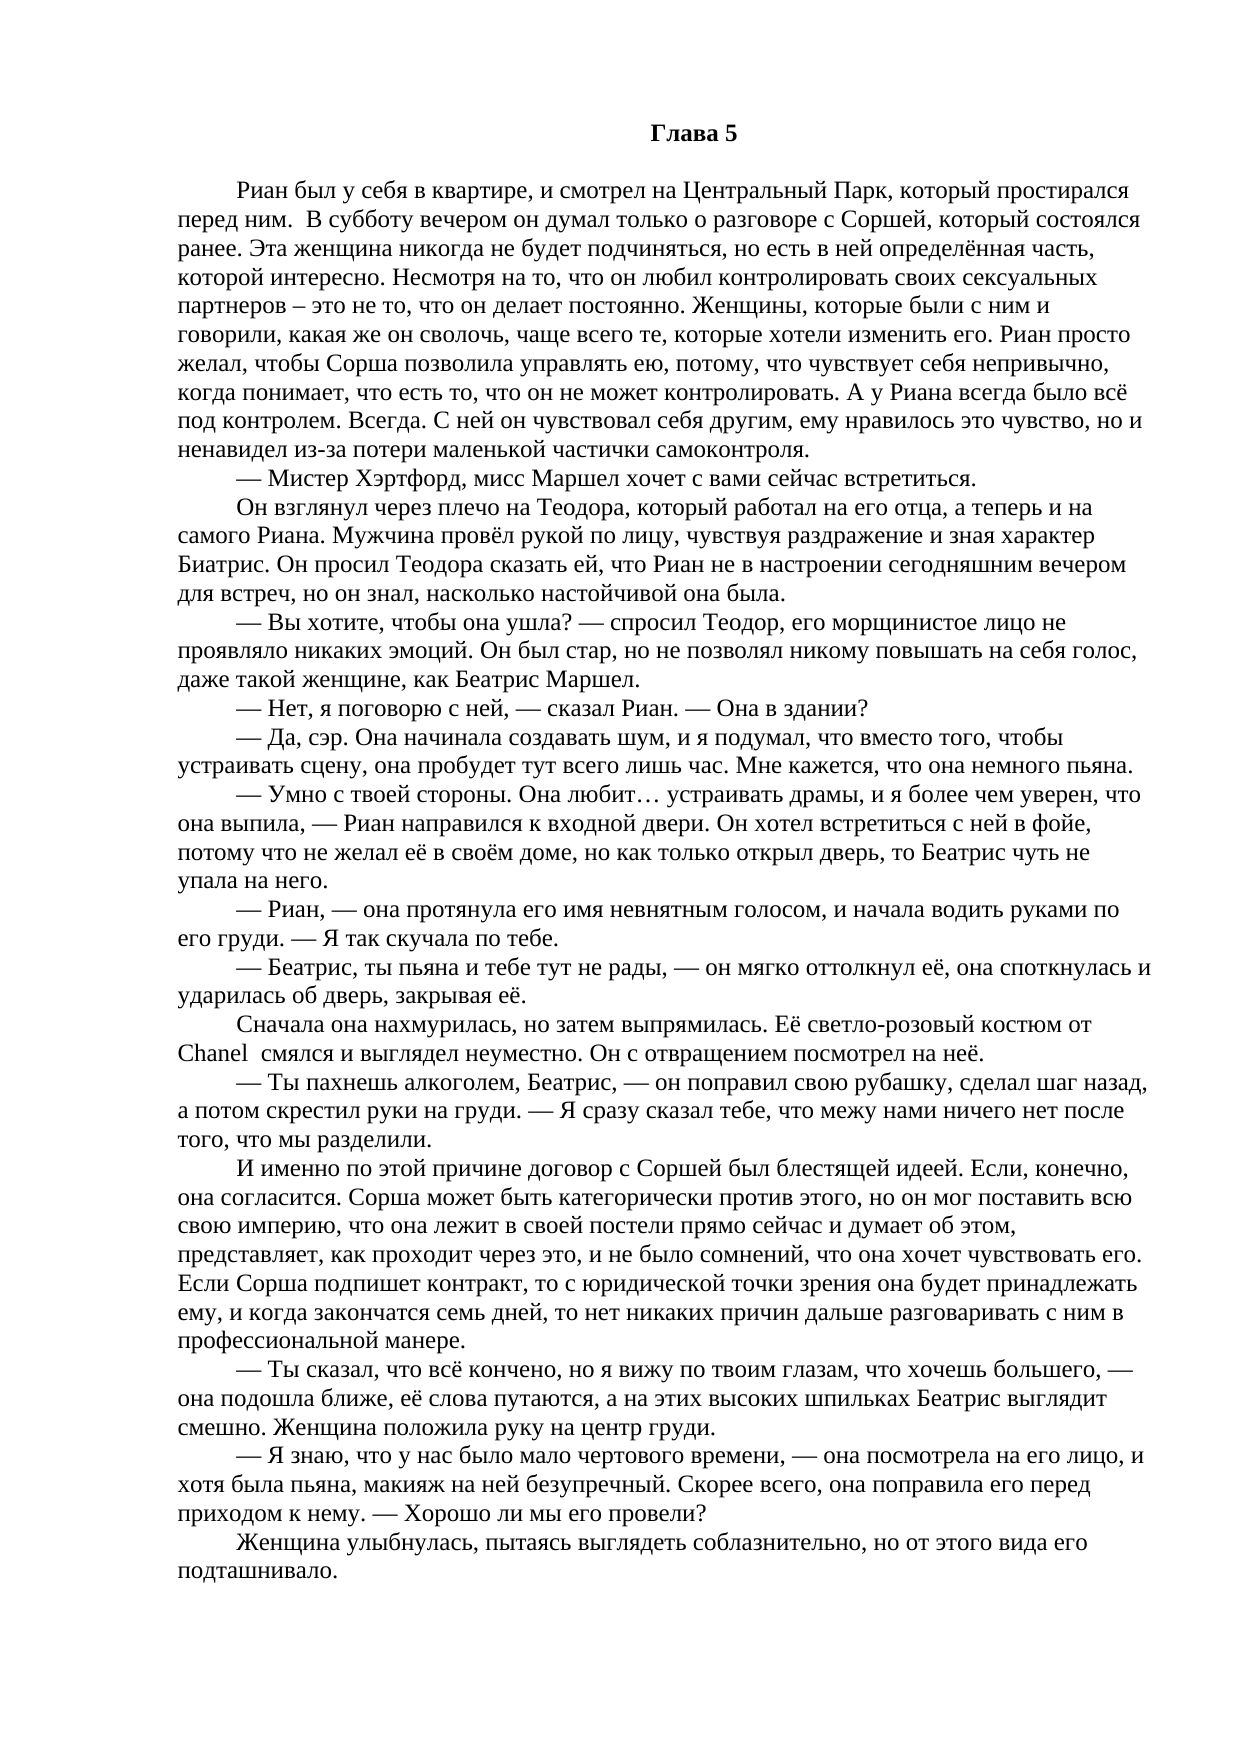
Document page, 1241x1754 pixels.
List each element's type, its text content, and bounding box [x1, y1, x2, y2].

text И именно по этой причине договор с Соршей был блестящей идеей. Если, конечно, она согласится. Сорша может быть категорически против этого, но он мог поставить всю свою империю, что она лежит в своей постели прямо сейчас и думает об этом, представляет, как проходит через это, и не было сомнений, что она хочет чувствовать его. Если Сорша подпишет контракт, то с юридической точки зрения она будет принадлежать ему, и когда закончатся семь дней, то нет никаких причин дальше разговаривать с ним в профессиональной манере. [177, 1153, 1152, 1354]
text Риан был у себя в квартире, и смотрел на Центральный Парк, который простирался перед ним. В субботу вечером он думал только о разговоре с Соршей, который состоялся ранее. Эта женщина никогда не будет подчиняться, но есть в ней определённая часть, которой интересно. Несмотря на то, что он любил контролировать своих сексуальных партнеров – это не то, что он делает постоянно. Женщины, которые были с ним и говорили, какая же он сволочь, чаще всего те, которые хотели изменить его. Риан просто желал, чтобы Сорша позволила управлять ею, потому, что чувствует себя непривычно, когда понимает, что есть то, что он не может контролировать. А у Риана всегда было всё под контролем. Всегда. С ней он чувствовал себя другим, ему нравилось это чувство, но и ненавидел из-за потери маленькой частички самоконтроля. [177, 176, 1152, 463]
text — Риан, — она протянула его имя невнятным голосом, и начала водить руками по его груди. — Я так скучала по тебе. [177, 894, 1152, 952]
text — Мистер Хэртфорд, мисс Маршел хочет с вами сейчас встретиться. [177, 463, 1152, 492]
text — Ты сказал, что всё кончено, но я вижу по твоим глазам, что хочешь большего, — она подошла ближе, её слова путаются, а на этих высоких шпильках Беатрис выглядит смешно. Женщина положила руку на центр груди. [177, 1354, 1152, 1441]
text — Я знаю, что у нас было мало чертового времени, — она посмотрела на его лицо, и хотя была пьяна, макияж на ней безупречный. Скорее всего, она поправила его перед приходом к нему. — Хорошо ли мы его провели? [177, 1441, 1152, 1527]
text — Беатрис, ты пьяна и тебе тут не рады, — он мягко оттолкнул её, она споткнулась и ударилась об дверь, закрывая её. [177, 952, 1152, 1009]
text — Да, сэр. Она начинала создавать шум, и я подумал, что вместо того, чтобы устраивать сцену, она пробудет тут всего лишь час. Мне кажется, что она немного пьяна. [177, 722, 1152, 779]
text Женщина улыбнулась, пытаясь выглядеть соблазнительно, но от этого вида его подташнивало. [177, 1527, 1152, 1584]
text — Ты пахнешь алкоголем, Беатрис, — он поправил свою рубашку, сделал шаг назад, а потом скрестил руки на груди. — Я сразу сказал тебе, что межу нами ничего нет после того, что мы разделили. [177, 1067, 1152, 1153]
text Сначала она нахмурилась, но затем выпрямилась. Её светло-розовый костюм от Chanel смялся и выглядел неуместно. Он с отвращением посмотрел на неё. [177, 1009, 1152, 1067]
text Глава 5 [177, 118, 1152, 147]
text — Вы хотите, чтобы она ушла? — спросил Теодор, его морщинистое лицо не проявляло никаких эмоций. Он был стар, но не позволял никому повышать на себя голос, даже такой женщине, как Беатрис Маршел. [177, 607, 1152, 693]
text — Нет, я поговорю с ней, — сказал Риан. — Она в здании? [177, 693, 1152, 722]
text Он взглянул через плечо на Теодора, который работал на его отца, а теперь и на самого Риана. Мужчина провёл рукой по лицу, чувствуя раздражение и зная характер Биатрис. Он просил Теодора сказать ей, что Риан не в настроении сегодняшним вечером для встреч, но он знал, насколько настойчивой она была. [177, 492, 1152, 607]
text — Умно с твоей стороны. Она любит… устраивать драмы, и я более чем уверен, что она выпила, — Риан направился к входной двери. Он хотел встретиться с ней в фойе, потому что не желал её в своём доме, но как только открыл дверь, то Беатрис чуть не упала на него. [177, 779, 1152, 894]
